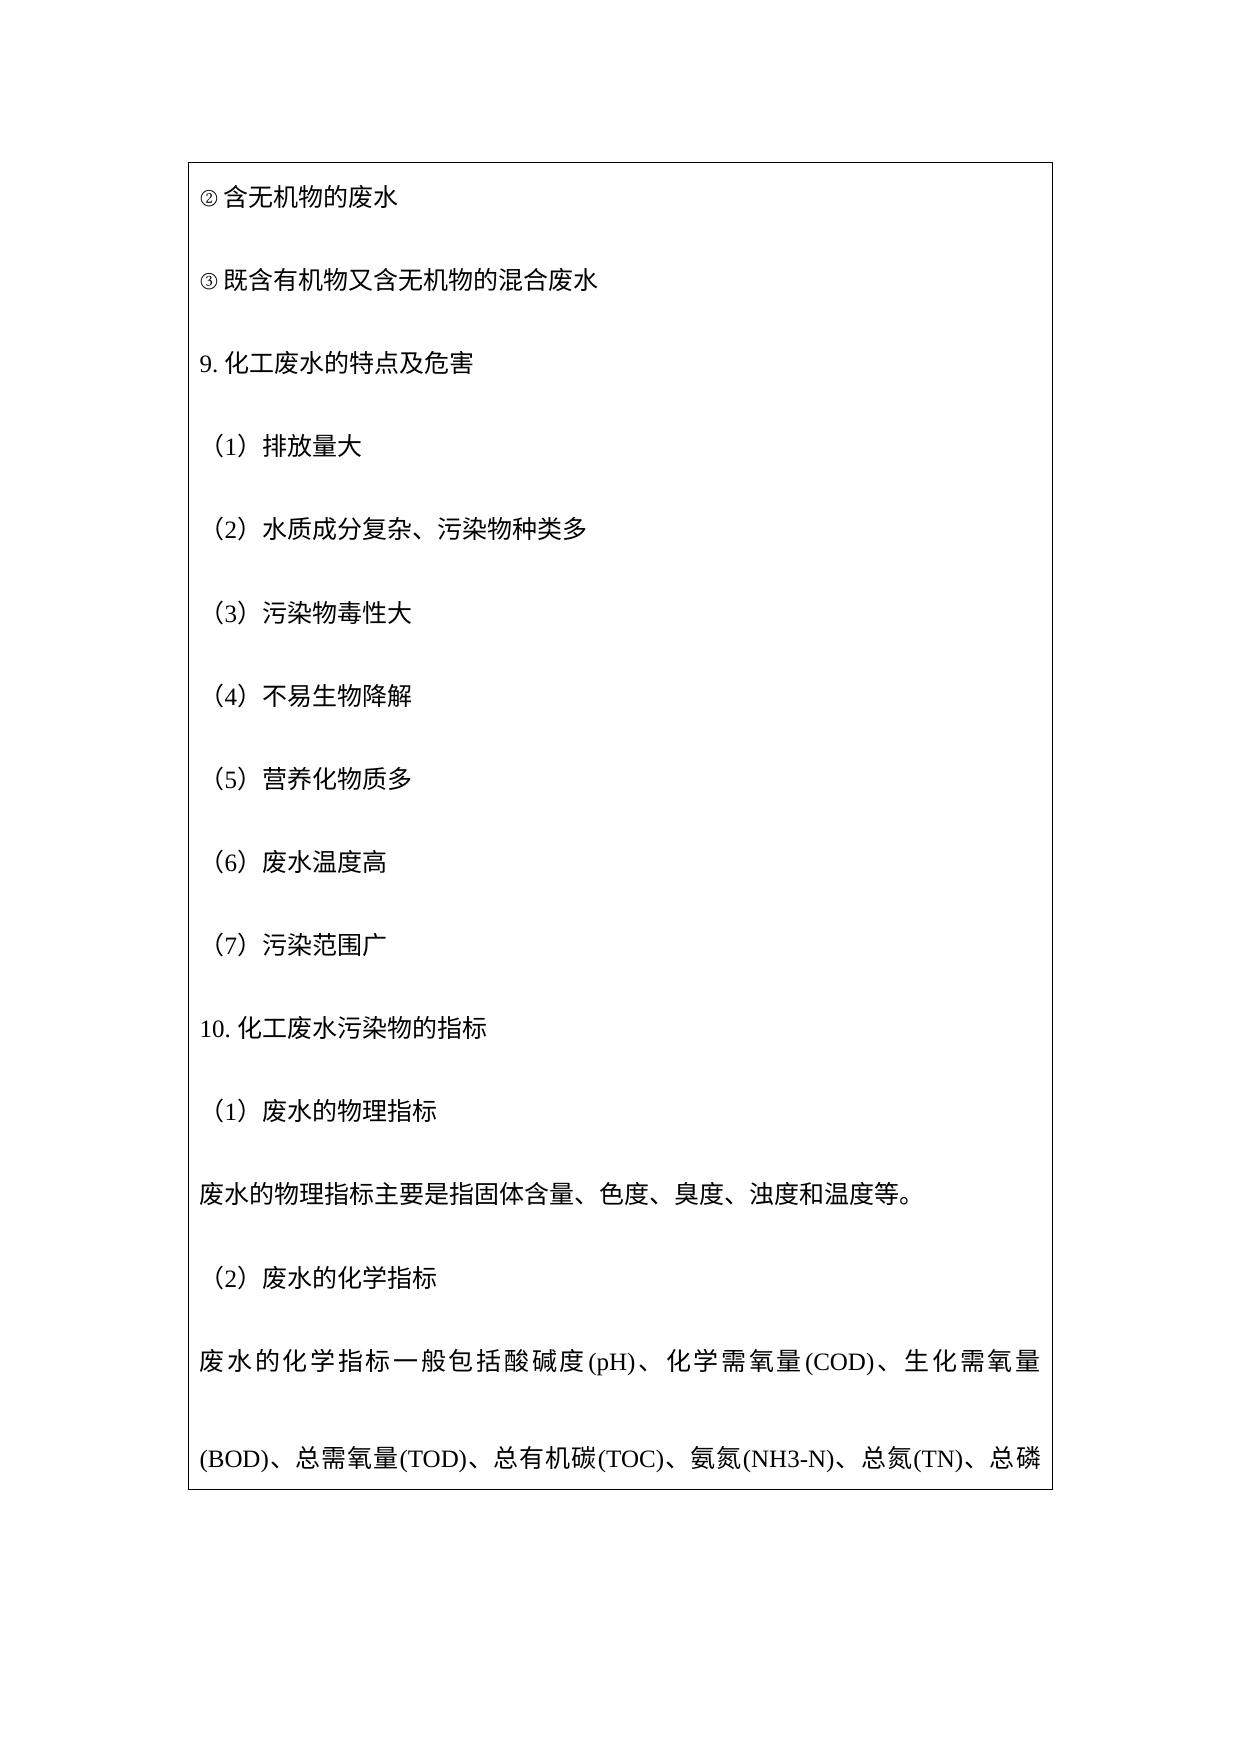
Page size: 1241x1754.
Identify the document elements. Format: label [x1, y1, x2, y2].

table_cell [189, 163, 1052, 1489]
